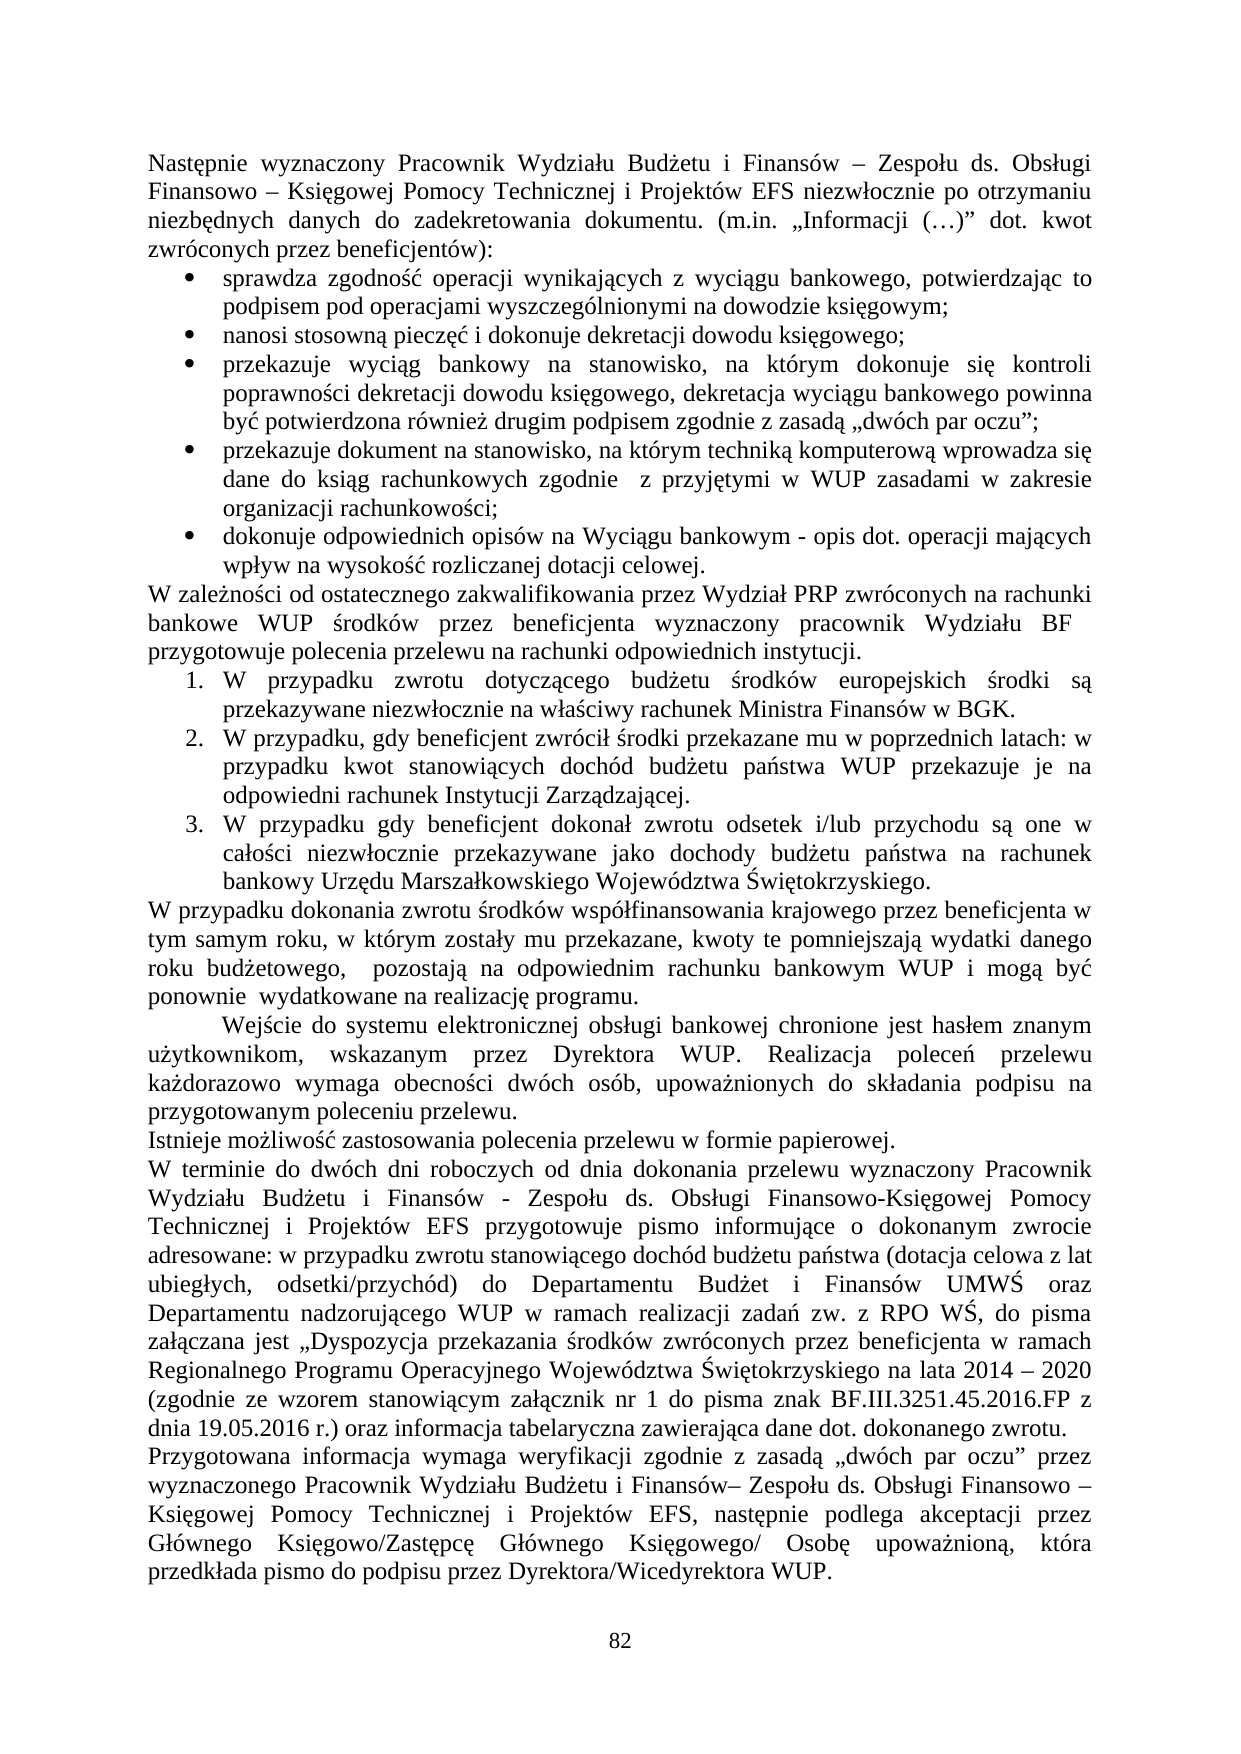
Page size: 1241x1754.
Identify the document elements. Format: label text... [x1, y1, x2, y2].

text Przygotowana informacja wymaga weryfikacji zgodnie z zasadą „dwóch par oczu” przez wyznaczonego Pracownik Wydziału Budżetu i Finansów– Zespołu ds. Obsługi Finansowo – Księgowej Pomocy Technicznej i Projektów EFS, następnie podlega akceptacji przez Głównego Księgowo/Zastępcę Głównego Księgowego/ Osobę upoważnioną, która przedkłada pismo do podpisu przez Dyrektora/Wicedyrektora WUP. [148, 1441, 1093, 1585]
list W przypadku zwrotu dotyczącego budżetu środków europejskich środki są przekazywane niezwłocznie na właściwy rachunek Ministra Finansów w BGK. [185, 665, 1093, 723]
list W przypadku, gdy beneficjent zwrócił środki przekazane mu w poprzednich latach: w przypadku kwot stanowiących dochód budżetu państwa WUP przekazuje je na odpowiedni rachunek Instytucji Zarządzającej. [185, 723, 1093, 809]
list W przypadku gdy beneficjent dokonał zwrotu odsetek i/lub przychodu są one w całości niezwłocznie przekazywane jako dochody budżetu państwa na rachunek bankowy Urzędu Marszałkowskiego Województwa Świętokrzyskiego. [185, 809, 1093, 895]
text W przypadku dokonania zwrotu środków współfinansowania krajowego przez beneficjenta w tym samym roku, w którym zostały mu przekazane, kwoty te pomniejszają wydatki danego roku budżetowego, pozostają na odpowiednim rachunku bankowym WUP i mogą być ponownie wydatkowane na realizację programu. [148, 895, 1093, 1010]
list sprawdza zgodność operacji wynikających z wyciągu bankowego, potwierdzając to podpisem pod operacjami wyszczególnionymi na dowodzie księgowym; [185, 263, 1093, 320]
text Wejście do systemu elektronicznej obsługi bankowej chronione jest hasłem znanym użytkownikom, wskazanym przez Dyrektora WUP. Realizacja poleceń przelewu każdorazowo wymaga obecności dwóch osób, upoważnionych do składania podpisu na przygotowanym poleceniu przelewu. [148, 1010, 1093, 1125]
list przekazuje dokument na stanowisko, na którym techniką komputerową wprowadza się dane do ksiąg rachunkowych zgodnie z przyjętymi w WUP zasadami w zakresie organizacji rachunkowości; [185, 435, 1093, 521]
text W terminie do dwóch dni roboczych od dnia dokonania przelewu wyznaczony Pracownik Wydziału Budżetu i Finansów - Zespołu ds. Obsługi Finansowo-Księgowej Pomocy Technicznej i Projektów EFS przygotowuje pismo informujące o dokonanym zwrocie adresowane: w przypadku zwrotu stanowiącego dochód budżetu państwa (dotacja celowa z lat ubiegłych, odsetki/przychód) do Departamentu Budżet i Finansów UMWŚ oraz Departamentu nadzorującego WUP w ramach realizacji zadań zw. z RPO WŚ, do pisma załączana jest „Dyspozycja przekazania środków zwróconych przez beneficjenta w ramach Regionalnego Programu Operacyjnego Województwa Świętokrzyskiego na lata 2014 – 2020 (zgodnie ze wzorem stanowiącym załącznik nr 1 do pisma znak BF.III.3251.45.2016.FP z dnia 19.05.2016 r.) oraz informacja tabelaryczna zawierająca dane dot. dokonanego zwrotu. [148, 1154, 1093, 1441]
text W zależności od ostatecznego zakwalifikowania przez Wydział PRP zwróconych na rachunki bankowe WUP środków przez beneficjenta wyznaczony pracownik Wydziału BF przygotowuje polecenia przelewu na rachunki odpowiednich instytucji. [148, 579, 1093, 665]
list dokonuje odpowiednich opisów na Wyciągu bankowym - opis dot. operacji mających wpływ na wysokość rozliczanej dotacji celowej. [185, 521, 1093, 579]
list nanosi stosowną pieczęć i dokonuje dekretacji dowodu księgowego; [185, 320, 1093, 349]
text Następnie wyznaczony Pracownik Wydziału Budżetu i Finansów – Zespołu ds. Obsługi Finansowo – Księgowej Pomocy Technicznej i Projektów EFS niezwłocznie po otrzymaniu niezbędnych danych do zadekretowania dokumentu. (m.in. „Informacji (…)” dot. kwot zwróconych przez beneficjentów): [148, 148, 1093, 263]
list przekazuje wyciąg bankowy na stanowisko, na którym dokonuje się kontroli poprawności dekretacji dowodu księgowego, dekretacja wyciągu bankowego powinna być potwierdzona również drugim podpisem zgodnie z zasadą „dwóch par oczu”; [185, 349, 1093, 435]
text Istnieje możliwość zastosowania polecenia przelewu w formie papierowej. [148, 1125, 1093, 1154]
